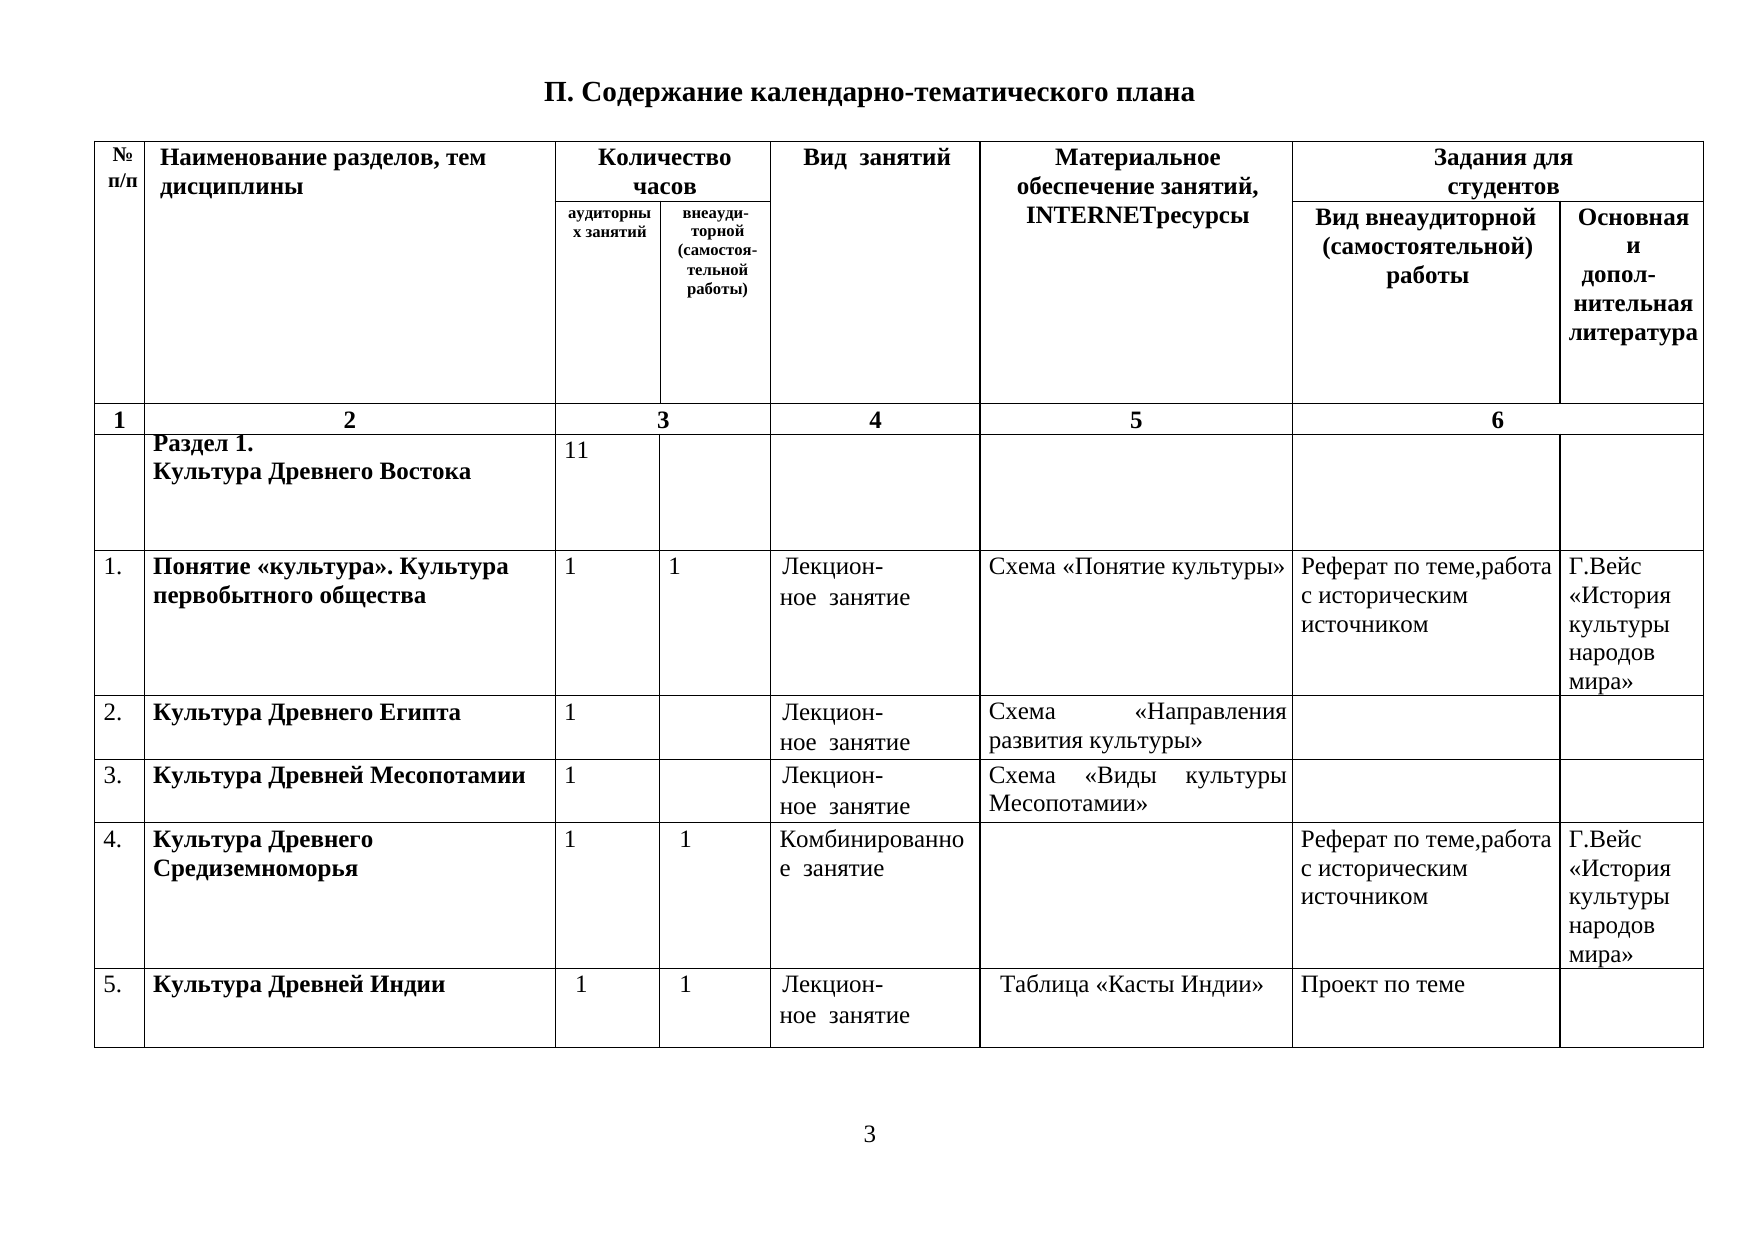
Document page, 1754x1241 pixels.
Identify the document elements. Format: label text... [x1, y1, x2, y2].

table_cell 6 [1293, 404, 1703, 433]
table_cell [771, 435, 979, 549]
table_cell [1293, 760, 1559, 822]
table_cell Г.Вейс «История культуры народов мира» [1561, 551, 1703, 695]
table_cell Культура Древнего Египта [145, 696, 555, 758]
table_cell Лекцион- ное занятие [771, 551, 979, 695]
table_header Задания для студентов [1293, 142, 1703, 201]
table_cell Лекцион- ное занятие [771, 969, 979, 1047]
table_cell 2. [95, 696, 144, 758]
table_cell 3 [556, 404, 770, 433]
table_cell Раздел 1. Культура Древнего Востока [145, 435, 555, 549]
table_cell Проект по теме [1293, 969, 1559, 1047]
table_cell [1293, 696, 1559, 758]
table_cell [1561, 760, 1703, 822]
table_cell Основная и допол- нительная литература [1561, 202, 1703, 403]
table_cell 1 [556, 760, 659, 822]
table_cell [1293, 435, 1559, 549]
table_cell 1 [660, 551, 770, 695]
table_cell Таблица «Касты Индии» [981, 969, 1292, 1047]
table_cell Понятие «культура». Культура первобытного общества [145, 551, 555, 695]
table_cell 1. [95, 551, 144, 695]
table_cell [1561, 435, 1703, 549]
table_cell Реферат по теме,работа с историческим источником [1293, 823, 1559, 968]
table_cell 1 [556, 551, 659, 695]
table_cell внеауди- торной (самостоя- тельной работы) [661, 202, 770, 403]
table_cell [981, 823, 1292, 968]
table_cell [981, 435, 1292, 549]
table_cell Реферат по теме,работа с историческим источником [1293, 551, 1559, 695]
table_cell Комбинированное занятие [771, 823, 979, 968]
table_cell Лекцион- ное занятие [771, 760, 979, 822]
table_cell 4 [771, 404, 979, 433]
table_cell 3. [95, 760, 144, 822]
table_cell 11 [556, 435, 659, 549]
table_cell [660, 435, 770, 549]
table_cell аудиторных занятий [556, 202, 660, 403]
table_cell Вид внеаудиторной (самостоятельной) работы [1293, 202, 1559, 403]
table_cell Схема «Направления развития культуры» [981, 696, 1292, 758]
table_cell 1 [660, 823, 770, 968]
table_cell [660, 760, 770, 822]
table_header Количество часов [556, 142, 770, 201]
table_cell 5 [981, 404, 1292, 433]
table_header Вид занятий [771, 142, 979, 403]
table_cell [1561, 696, 1703, 758]
subtitle П. Содержание календарно-тематического плана [89, 74, 1195, 108]
table_cell Схема «Понятие культуры» [981, 551, 1292, 695]
table_cell 1 [660, 969, 770, 1047]
table_cell Лекцион- ное занятие [771, 696, 979, 758]
table_header Материальное обеспечение занятий, INTERNETресурсы [981, 142, 1292, 403]
table_cell 4. [95, 823, 144, 968]
table_cell 2 [145, 404, 555, 433]
table_cell Культура Древнего Средиземноморья [145, 823, 555, 968]
table_header Наименование разделов, тем дисциплины [145, 142, 555, 403]
table_cell 1 [556, 696, 659, 758]
table_cell Схема «Виды культуры Месопотамии» [981, 760, 1292, 822]
table_cell 1 [556, 969, 659, 1047]
table_cell 5. [95, 969, 144, 1047]
table_cell 1 [556, 823, 659, 968]
table_cell [660, 696, 770, 758]
table_cell Культура Древней Месопотамии [145, 760, 555, 822]
table_header № п/п [95, 142, 144, 403]
table_cell Культура Древней Индии [145, 969, 555, 1047]
table_cell Г.Вейс «История культуры народов мира» [1561, 823, 1703, 968]
table_cell [1561, 969, 1703, 1047]
table_cell 1 [95, 404, 144, 433]
table_cell [95, 435, 144, 549]
